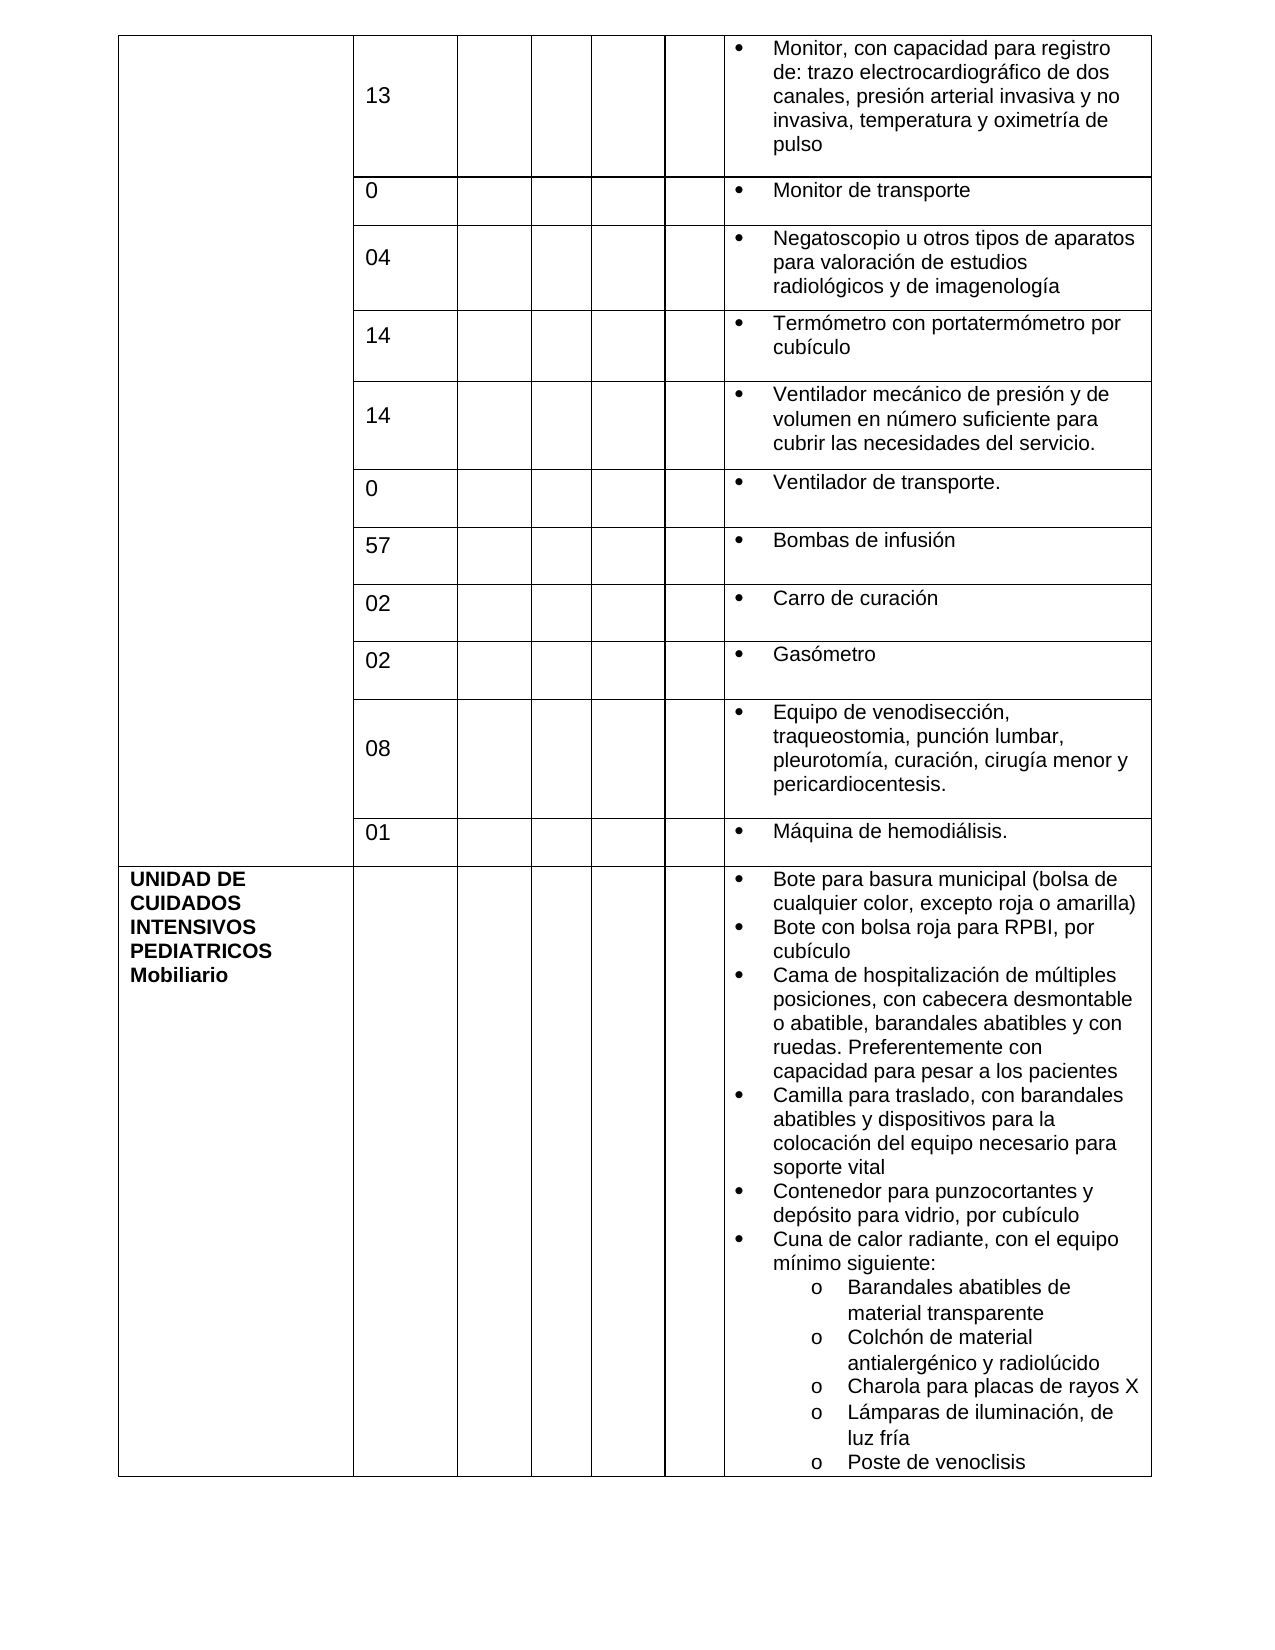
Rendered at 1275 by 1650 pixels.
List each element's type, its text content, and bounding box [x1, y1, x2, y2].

table_cell [666, 867, 724, 1476]
table_cell [532, 226, 591, 310]
table_cell [458, 470, 531, 527]
table_cell [458, 528, 531, 584]
table_cell Máquina de hemodiálisis. [725, 819, 1151, 866]
table_cell [666, 585, 724, 641]
table_cell 0 [354, 178, 457, 224]
table_cell [666, 700, 724, 818]
table_cell 13 [354, 36, 457, 176]
table_cell Equipo de venodisección, traqueostomia, punción lumbar, pleurotomía, curación, cirugía menor y pericardiocentesis. [725, 700, 1151, 818]
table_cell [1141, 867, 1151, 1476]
table_cell [532, 585, 591, 641]
table_cell Bombas de infusión [725, 528, 1151, 584]
table_cell [354, 867, 457, 1476]
table_cell 01 [354, 819, 457, 866]
table_cell [592, 36, 664, 176]
table_cell [119, 36, 353, 866]
table_cell [532, 642, 591, 699]
table_cell [592, 585, 664, 641]
table_cell [532, 470, 591, 527]
table_cell 14 [354, 382, 457, 469]
table_cell [458, 311, 531, 381]
table_cell [458, 819, 531, 866]
table_cell [592, 382, 664, 469]
table_cell Carro de curación [725, 585, 1151, 641]
table_cell [592, 311, 664, 381]
table_cell [666, 226, 724, 310]
table_cell [592, 642, 664, 699]
table_cell Negatoscopio u otros tipos de aparatos para valoración de estudios radiológicos y de imagenología [725, 226, 1151, 310]
table_cell 02 [354, 585, 457, 641]
table_cell [592, 528, 664, 584]
table_cell [532, 867, 591, 1476]
table_cell [532, 36, 591, 176]
table_cell [532, 819, 591, 866]
table_cell [458, 642, 531, 699]
table_cell [666, 178, 724, 224]
table_cell [666, 528, 724, 584]
table_cell [666, 36, 724, 176]
table_cell [532, 528, 591, 584]
table_cell [666, 470, 724, 527]
table_cell Gasómetro [725, 642, 1151, 699]
table_cell [458, 36, 531, 176]
table_cell [666, 642, 724, 699]
table_cell 08 [354, 700, 457, 818]
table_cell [119, 867, 353, 1476]
table_cell [592, 226, 664, 310]
table_cell Monitor de transporte [725, 178, 1151, 224]
table_cell 57 [354, 528, 457, 584]
table_cell [458, 700, 531, 818]
table_cell [592, 819, 664, 866]
table_cell [592, 470, 664, 527]
table_cell [532, 700, 591, 818]
table_cell [458, 178, 531, 224]
table_cell [666, 819, 724, 866]
table_cell [592, 700, 664, 818]
table_cell [458, 226, 531, 310]
table_cell [666, 382, 724, 469]
table_cell [666, 311, 724, 381]
table_cell Ventilador mecánico de presión y de volumen en número suficiente para cubrir las necesidades del servicio. [725, 382, 1151, 469]
table_cell [592, 178, 664, 224]
table_cell [458, 382, 531, 469]
table_cell [458, 867, 531, 1476]
table_cell Termómetro con portatermómetro por cubículo [725, 311, 1151, 381]
table_cell Ventilador de transporte. [725, 470, 1151, 527]
table_cell [532, 178, 591, 224]
table_cell [532, 382, 591, 469]
table_cell 0 [354, 470, 457, 527]
table_cell 02 [354, 642, 457, 699]
table_cell [532, 311, 591, 381]
table_cell Monitor, con capacidad para registro de: trazo electrocardiográfico de dos canales, presión arterial invasiva y no invasiva, temperatura y oximetría de pulso [725, 36, 1151, 176]
table_cell [458, 585, 531, 641]
table_cell 14 [354, 311, 457, 381]
table_cell [592, 867, 664, 1476]
table_cell 04 [354, 226, 457, 310]
